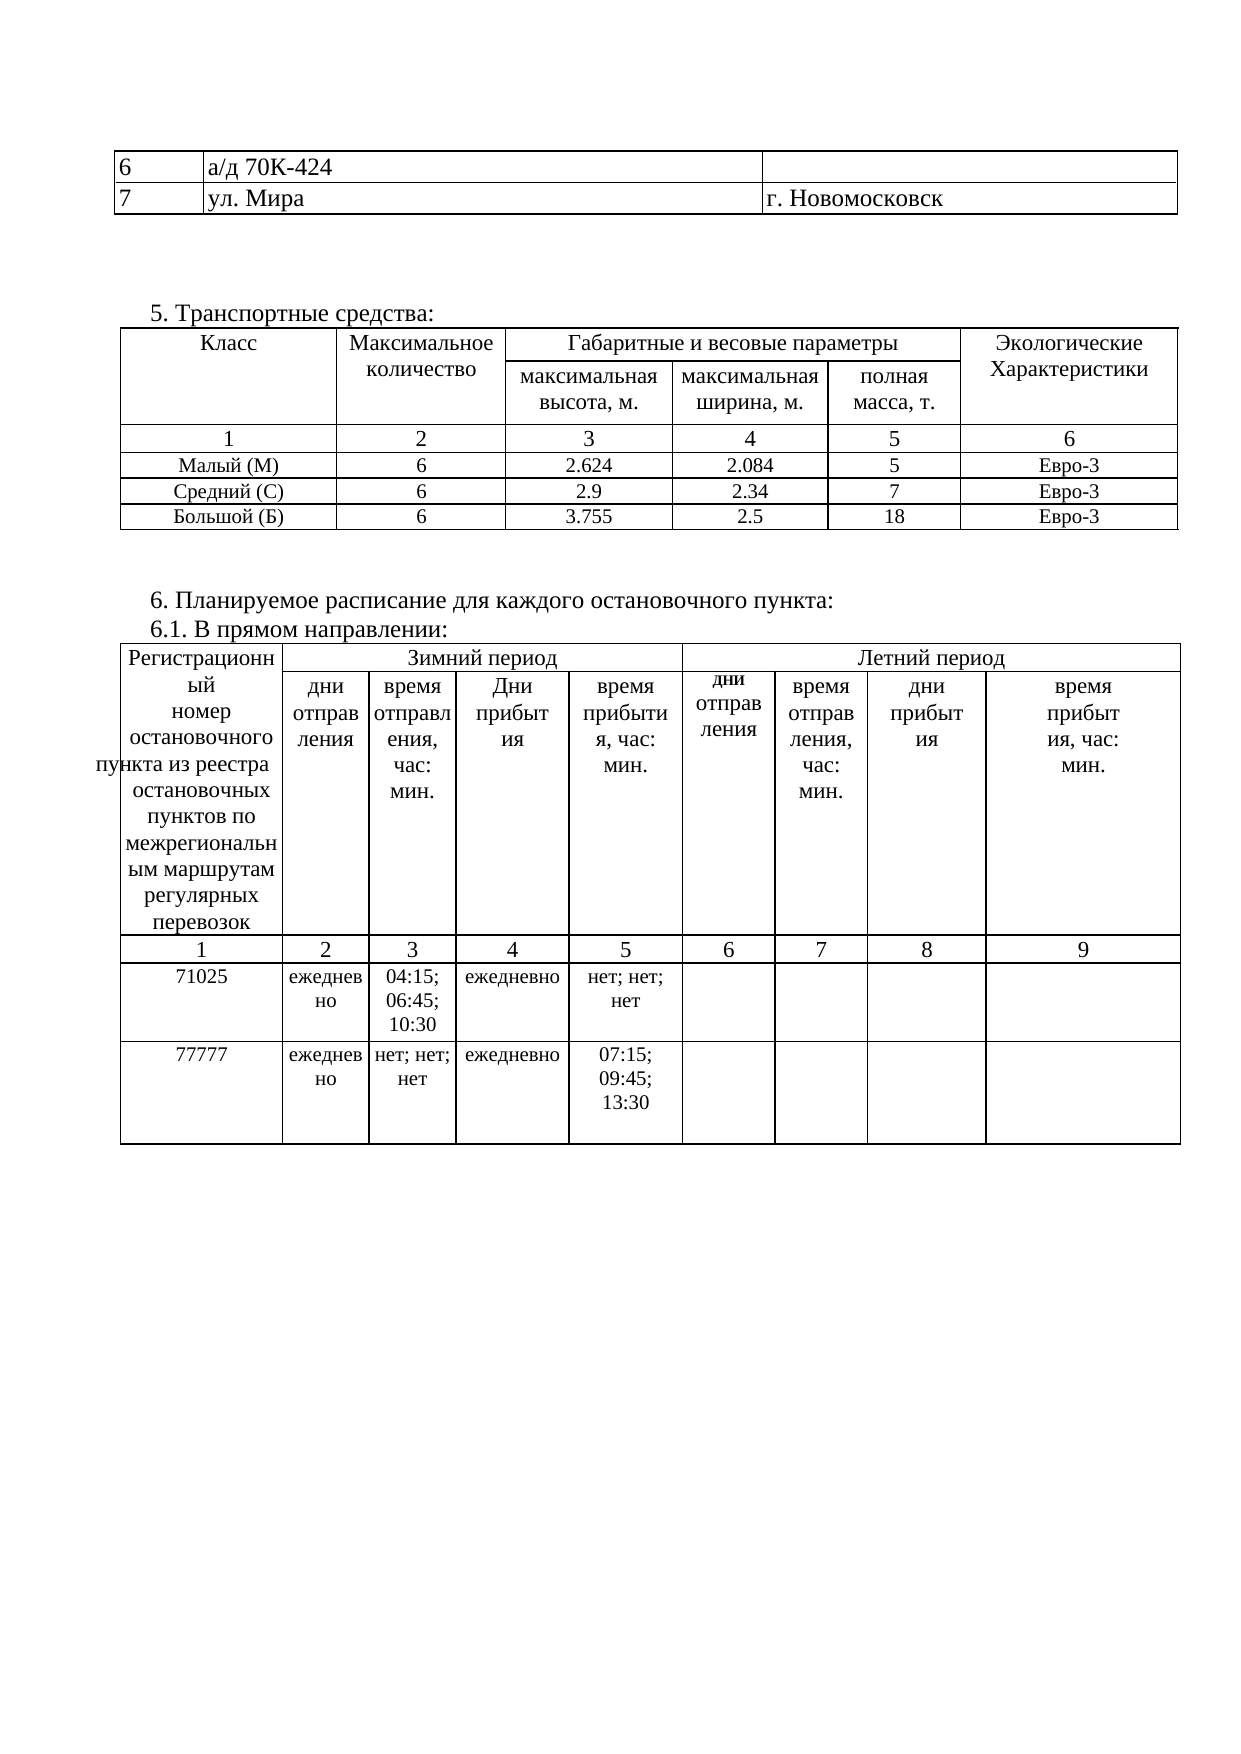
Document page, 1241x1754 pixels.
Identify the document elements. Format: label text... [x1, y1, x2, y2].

table_header Летний период [683, 644, 1180, 671]
table_cell 3 [506, 425, 672, 452]
table_cell время отправ ления, час: мин. [776, 672, 867, 934]
table_cell дни отправ ления [283, 672, 368, 934]
table_cell полная масса, т. [829, 362, 960, 424]
table_cell 07:15; 09:45; 13:30 [570, 1042, 682, 1143]
table_cell ежедневно [457, 1042, 568, 1143]
text 6. Планируемое расписание для каждого остановочного пункта: [150, 585, 1090, 614]
table_cell 2.5 [673, 505, 827, 528]
table_cell 1 [121, 425, 336, 452]
table_header Регистрационный номер остановочного пункта из реестра остановочных пунктов по межрегиональным маршрутам регулярных перевозок [121, 644, 282, 934]
table_cell [868, 964, 985, 1041]
table_cell а/д 70К-424 [204, 152, 762, 181]
table_cell 2.084 [673, 453, 827, 477]
table_cell 4 [457, 936, 568, 962]
table_cell ежедневно [283, 1042, 368, 1143]
table_cell ежедневно [283, 964, 368, 1041]
table_cell [868, 1042, 985, 1143]
table_cell [776, 964, 867, 1041]
table_cell [776, 1042, 867, 1143]
table_cell 5 [570, 936, 682, 962]
table_cell [987, 964, 1180, 1041]
table_cell Малый (М) [121, 453, 336, 477]
table_cell нет; нет; нет [370, 1042, 455, 1143]
table_cell [987, 1042, 1180, 1143]
table_header Максимальное количество [337, 329, 505, 424]
table_cell 6 [337, 505, 505, 528]
table_cell [763, 152, 1177, 181]
table_header Габаритные и весовые параметры [506, 329, 960, 360]
table_cell 2.624 [506, 453, 672, 477]
table_cell 8 [868, 936, 985, 962]
table_cell максимальная высота, м. [506, 362, 672, 424]
table_cell 71025 [121, 964, 282, 1041]
table_cell 2 [337, 425, 505, 452]
table_cell 2.34 [673, 479, 827, 503]
table_cell 2.9 [506, 479, 672, 503]
table_cell 4 [673, 425, 827, 452]
table_cell 7 [776, 936, 867, 962]
table_cell максимальная ширина, м. [673, 362, 827, 424]
text 6.1. В прямом направлении: [150, 614, 1090, 643]
table_cell ул. Мира [204, 183, 762, 213]
table_cell Большой (Б) [121, 505, 336, 528]
table_cell Евро-3 [961, 453, 1177, 477]
table_cell 6 [683, 936, 774, 962]
table_cell 6 [961, 425, 1177, 452]
table_cell 18 [829, 505, 960, 528]
table_cell Дни прибыт ия [457, 672, 568, 934]
table_cell 04:15; 06:45; 10:30 [370, 964, 455, 1041]
table_cell время отправл ения, час: мин. [370, 672, 455, 934]
text 5. Транспортные средства: [150, 298, 1090, 327]
table_cell г. Новомосковск [763, 181, 1177, 213]
table_cell [683, 964, 774, 1041]
table_cell 6 [115, 152, 203, 181]
table_cell 77777 [121, 1042, 282, 1143]
table_cell 1 [121, 936, 282, 962]
table_cell 5 [829, 453, 960, 477]
table_cell 5 [829, 425, 960, 452]
table_cell 3.755 [506, 505, 672, 528]
table_header Класс [121, 329, 336, 424]
table_cell ежедневно [457, 964, 568, 1041]
table_cell время прибыти я, час: мин. [570, 672, 682, 934]
table_cell [683, 1042, 774, 1143]
table_cell 6 [337, 453, 505, 477]
table_cell нет; нет; нет [570, 964, 682, 1041]
table_cell 2 [283, 936, 368, 962]
table_header Зимний период [283, 644, 682, 671]
table_cell 7 [115, 183, 203, 213]
table_cell дни прибыт ия [868, 672, 985, 934]
table_cell 6 [337, 479, 505, 503]
table_cell 3 [370, 936, 455, 962]
table_cell ДНИ отправ ления [683, 672, 774, 934]
table_cell 7 [829, 479, 960, 503]
table_cell Евро-3 [961, 479, 1177, 503]
table_cell Евро-3 [961, 505, 1177, 528]
table_cell время прибыт ия, час: мин. [987, 672, 1180, 934]
table_cell 9 [987, 936, 1180, 962]
table_cell Средний (С) [121, 479, 336, 503]
table_header Экологические Характеристики [961, 329, 1177, 424]
